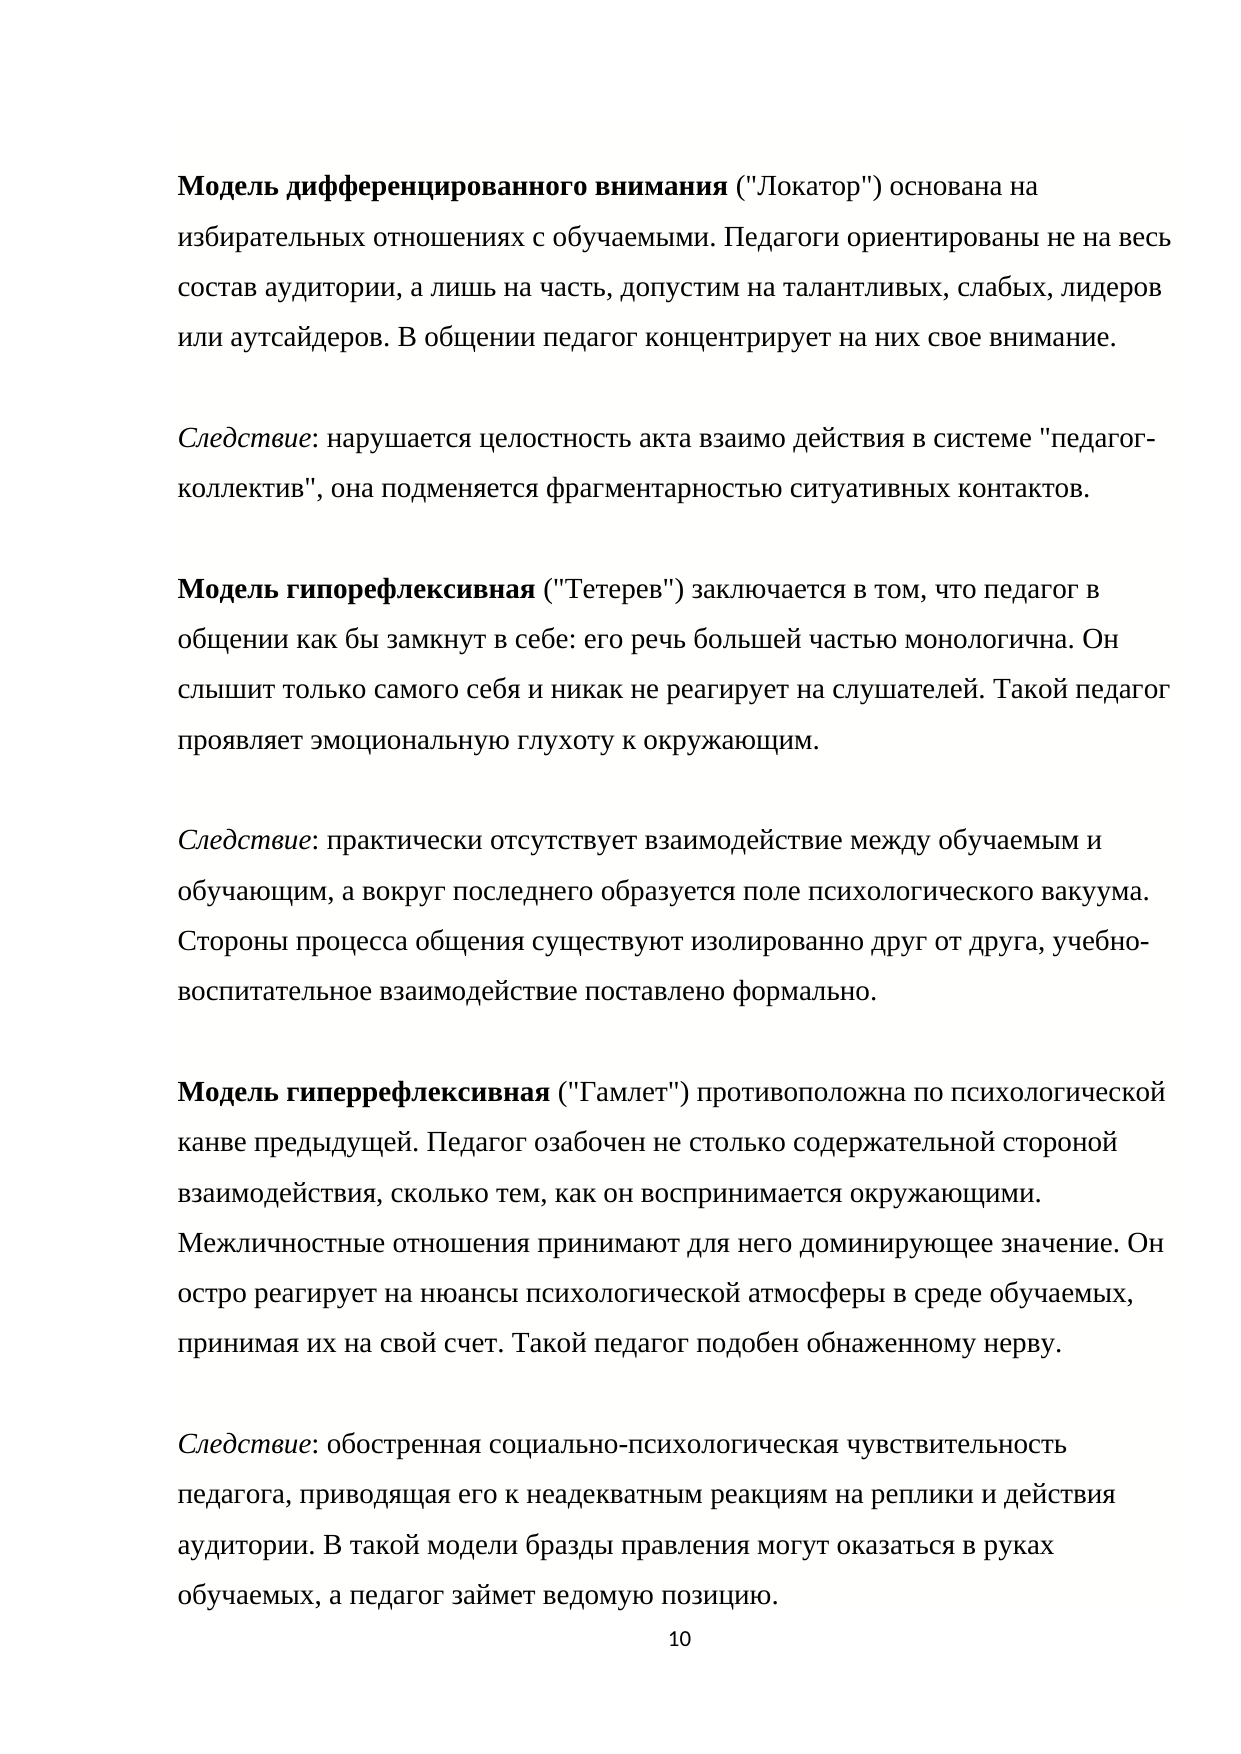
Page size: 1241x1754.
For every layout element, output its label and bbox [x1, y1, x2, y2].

text [177, 118, 1178, 1611]
